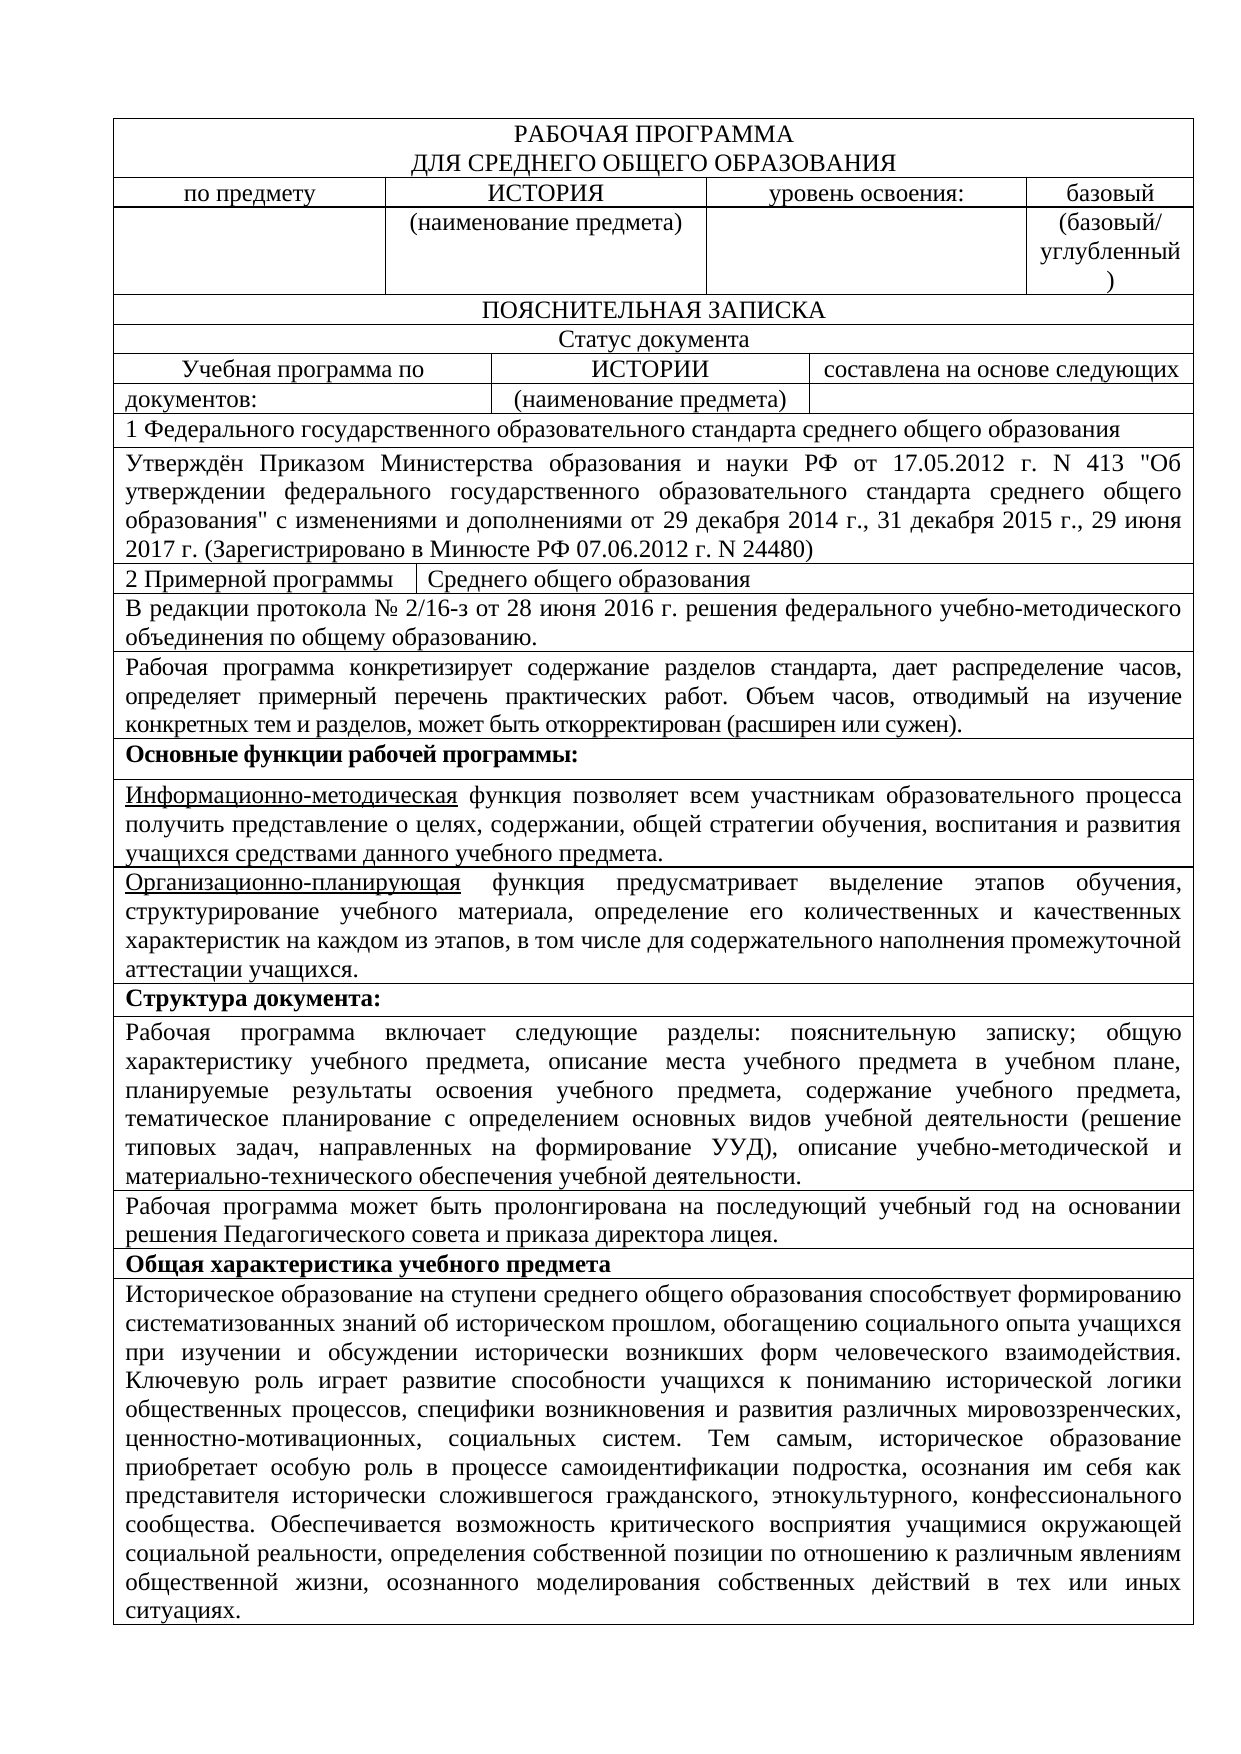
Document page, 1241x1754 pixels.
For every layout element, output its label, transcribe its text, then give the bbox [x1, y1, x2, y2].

table_cell Статус документа [114, 325, 1193, 353]
table_cell Среднего общего образования [417, 564, 1193, 592]
table_cell (базовый/углубленный) [1027, 208, 1193, 294]
table_cell В редакции протокола № 2/16-з от 28 июня 2016 г. решения федерального учебно-методического объединения по общему образованию. [114, 594, 1193, 651]
table_cell Рабочая программа может быть пролонгирована на последующий учебный год на основании решения Педагогического совета и приказа директора лицея. [114, 1191, 1193, 1248]
table_cell Учебная программа по [114, 354, 491, 383]
table_cell ИСТОРИЯ [386, 178, 706, 206]
table_cell [114, 208, 385, 294]
table_cell [810, 384, 1193, 413]
table_cell уровень освоения: [707, 178, 1026, 206]
table_cell (наименование предмета) [386, 208, 706, 294]
table_cell ИСТОРИИ [492, 354, 809, 383]
table_cell Рабочая программа конкретизирует содержание разделов стандарта, дает распределение часов, определяет примерный перечень практических работ. Объем часов, отводимый на изучение конкретных тем и разделов, может быть откорректирован (расширен или сужен). [114, 652, 1193, 738]
table_cell ПОЯСНИТЕЛЬНАЯ ЗАПИСКА [114, 295, 1193, 323]
table_cell (наименование предмета) [492, 384, 809, 413]
table_cell Структура документа: [114, 984, 1193, 1016]
table_cell Утверждён Приказом Министерства образования и науки РФ от 17.05.2012 г. N 413 "Об утверждении федерального государственного образовательного стандарта среднего общего образования" с изменениями и дополнениями от 29 декабря 2014 г., 31 декабря 2015 г., 29 июня 2017 г. (Зарегистрировано в Минюсте РФ 07.06.2012 г. N 24480) [114, 448, 1193, 563]
table_cell Рабочая программа включает следующие разделы: пояснительную записку; общую характеристику учебного предмета, описание места учебного предмета в учебном плане, планируемые результаты освоения учебного предмета, содержание учебного предмета, тематическое планирование с определением основных видов учебной деятельности (решение типовых задач, направленных на формирование УУД), описание учебно-методической и материально-технического обеспечения учебной деятельности. [114, 1017, 1193, 1190]
table_cell Основные функции рабочей программы: [114, 739, 1193, 779]
table_cell Информационно-методическая функция позволяет всем участникам образовательного процесса получить представление о целях, содержании, общей стратегии обучения, воспитания и развития учащихся средствами данного учебного предмета. [114, 780, 1193, 866]
table_cell составлена на основе следующих [810, 354, 1193, 383]
table_cell базовый [1027, 178, 1193, 206]
table_cell [707, 208, 1026, 294]
table_header РАБОЧАЯ ПРОГРАММА ДЛЯ СРЕДНЕГО ОБЩЕГО ОБРАЗОВАНИЯ [114, 119, 1193, 177]
table_cell 2 Примерной программы [114, 564, 416, 592]
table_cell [114, 1279, 1193, 1624]
table_cell 1 Федерального государственного образовательного стандарта среднего общего образования [114, 414, 1193, 447]
table_cell по предмету [114, 178, 385, 206]
table_cell Организационно-планирующая функция предусматривает выделение этапов обучения, структурирование учебного материала, определение его количественных и качественных характеристик на каждом из этапов, в том числе для содержательного наполнения промежуточной аттестации учащихся. [114, 868, 1193, 982]
table_cell Общая характеристика учебного предмета [114, 1249, 1193, 1278]
table_cell документов: [114, 384, 491, 413]
